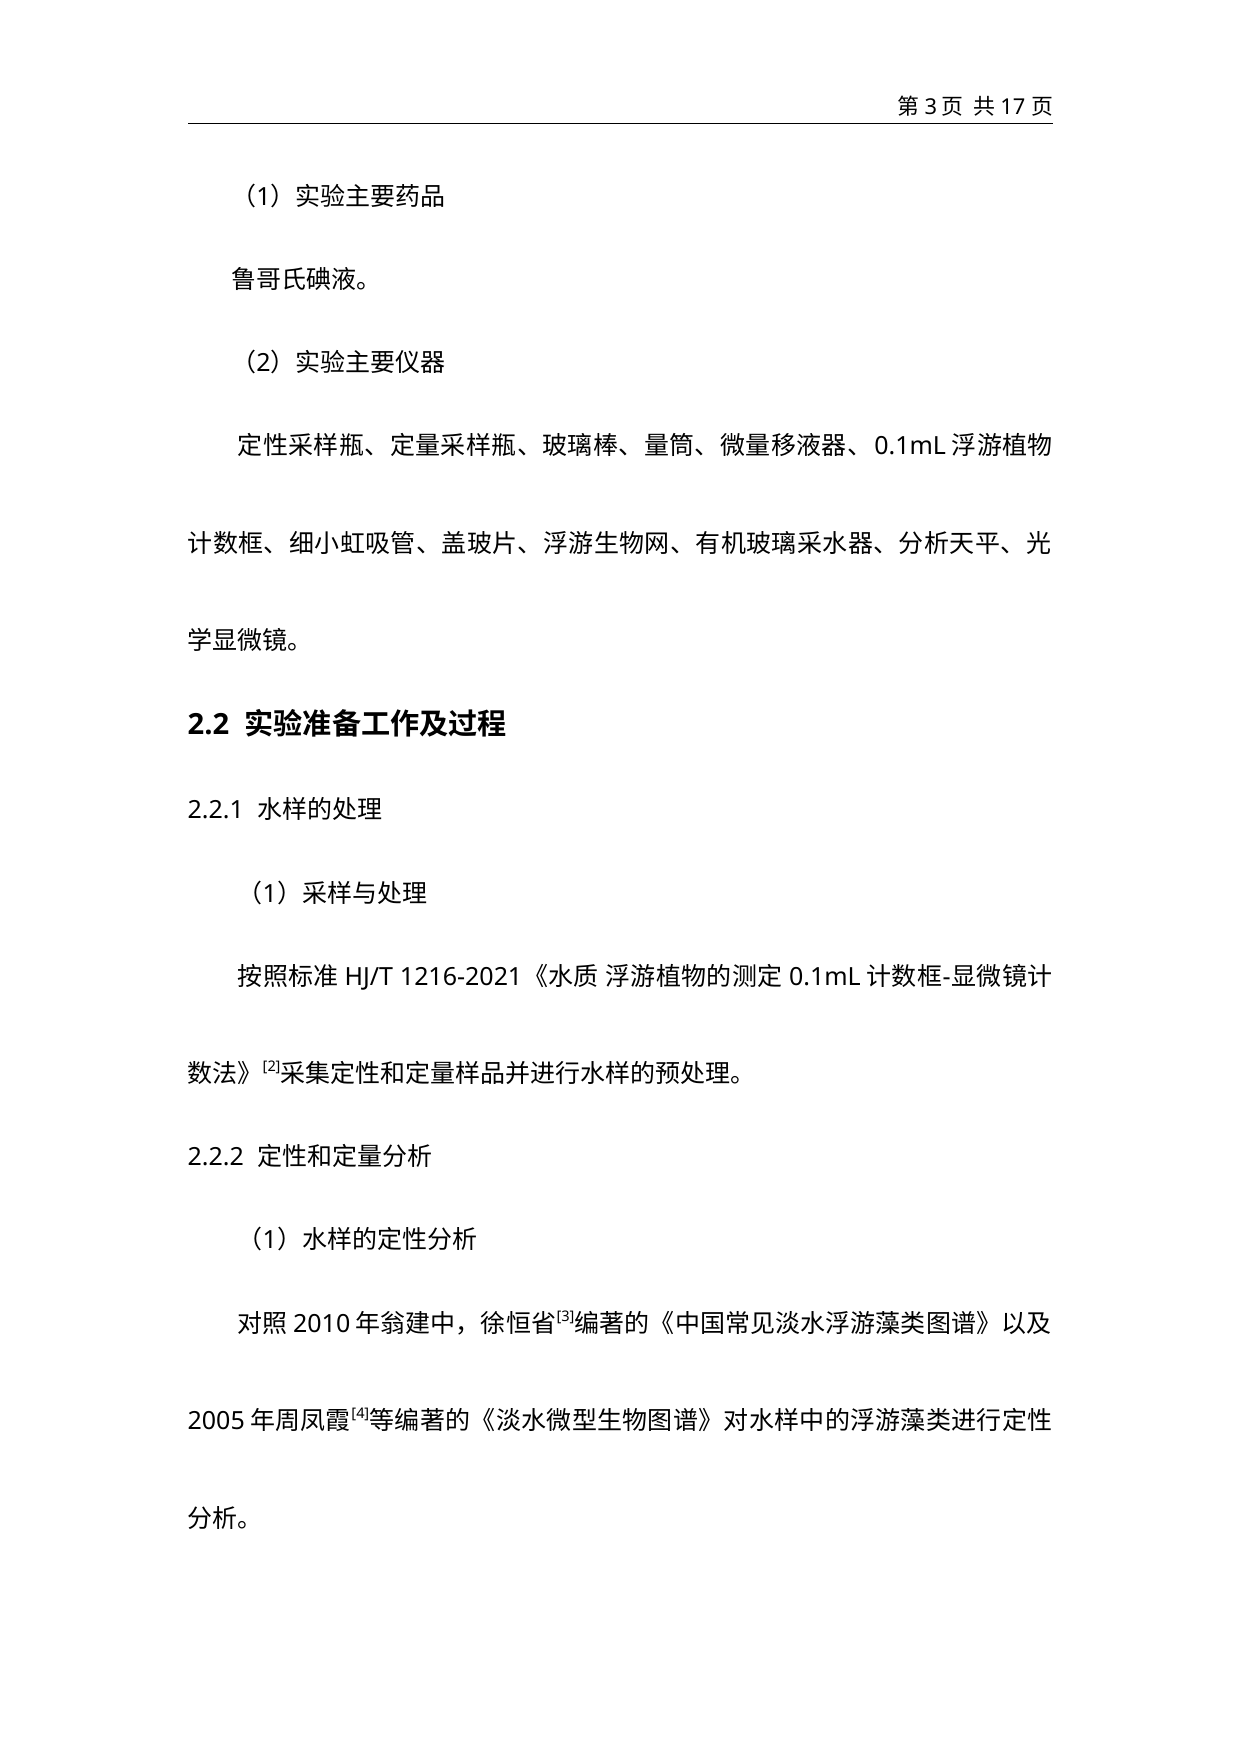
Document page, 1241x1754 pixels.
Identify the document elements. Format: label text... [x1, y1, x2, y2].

text 对照2010年翁建中，徐恒省[3]编著的《中国常见淡水浮游藻类图谱》以及2005年周凤霞[4]等编著的《淡水微型生物图谱》对水样中的浮游藻类进行定性分析。 [187, 1289, 1053, 1549]
text 2.2.1 水样的处理 [187, 776, 1053, 841]
text （1）水样的定性分析 [187, 1206, 1053, 1271]
text 鲁哥氏碘液。 [187, 245, 1053, 310]
text 按照标准HJ/T 1216-2021《水质 浮游植物的测定0.1mL计数框-显微镜计数法》[2]采集定性和定量样品并进行水样的预处理。 [187, 942, 1053, 1104]
text 2.2.2 定性和定量分析 [187, 1122, 1053, 1187]
text （1）实验主要药品 [187, 162, 1053, 227]
list 实验主要仪器 [187, 328, 1053, 393]
text （1）采样与处理 [187, 859, 1053, 924]
text 定性采样瓶、定量采样瓶、玻璃棒、量筒、微量移液器、0.1mL浮游植物计数框、细小虹吸管、盖玻片、浮游生物网、有机玻璃采水器、分析天平、光学显微镜。 [187, 411, 1053, 671]
text 2.2 实验准备工作及过程 [187, 689, 1053, 754]
